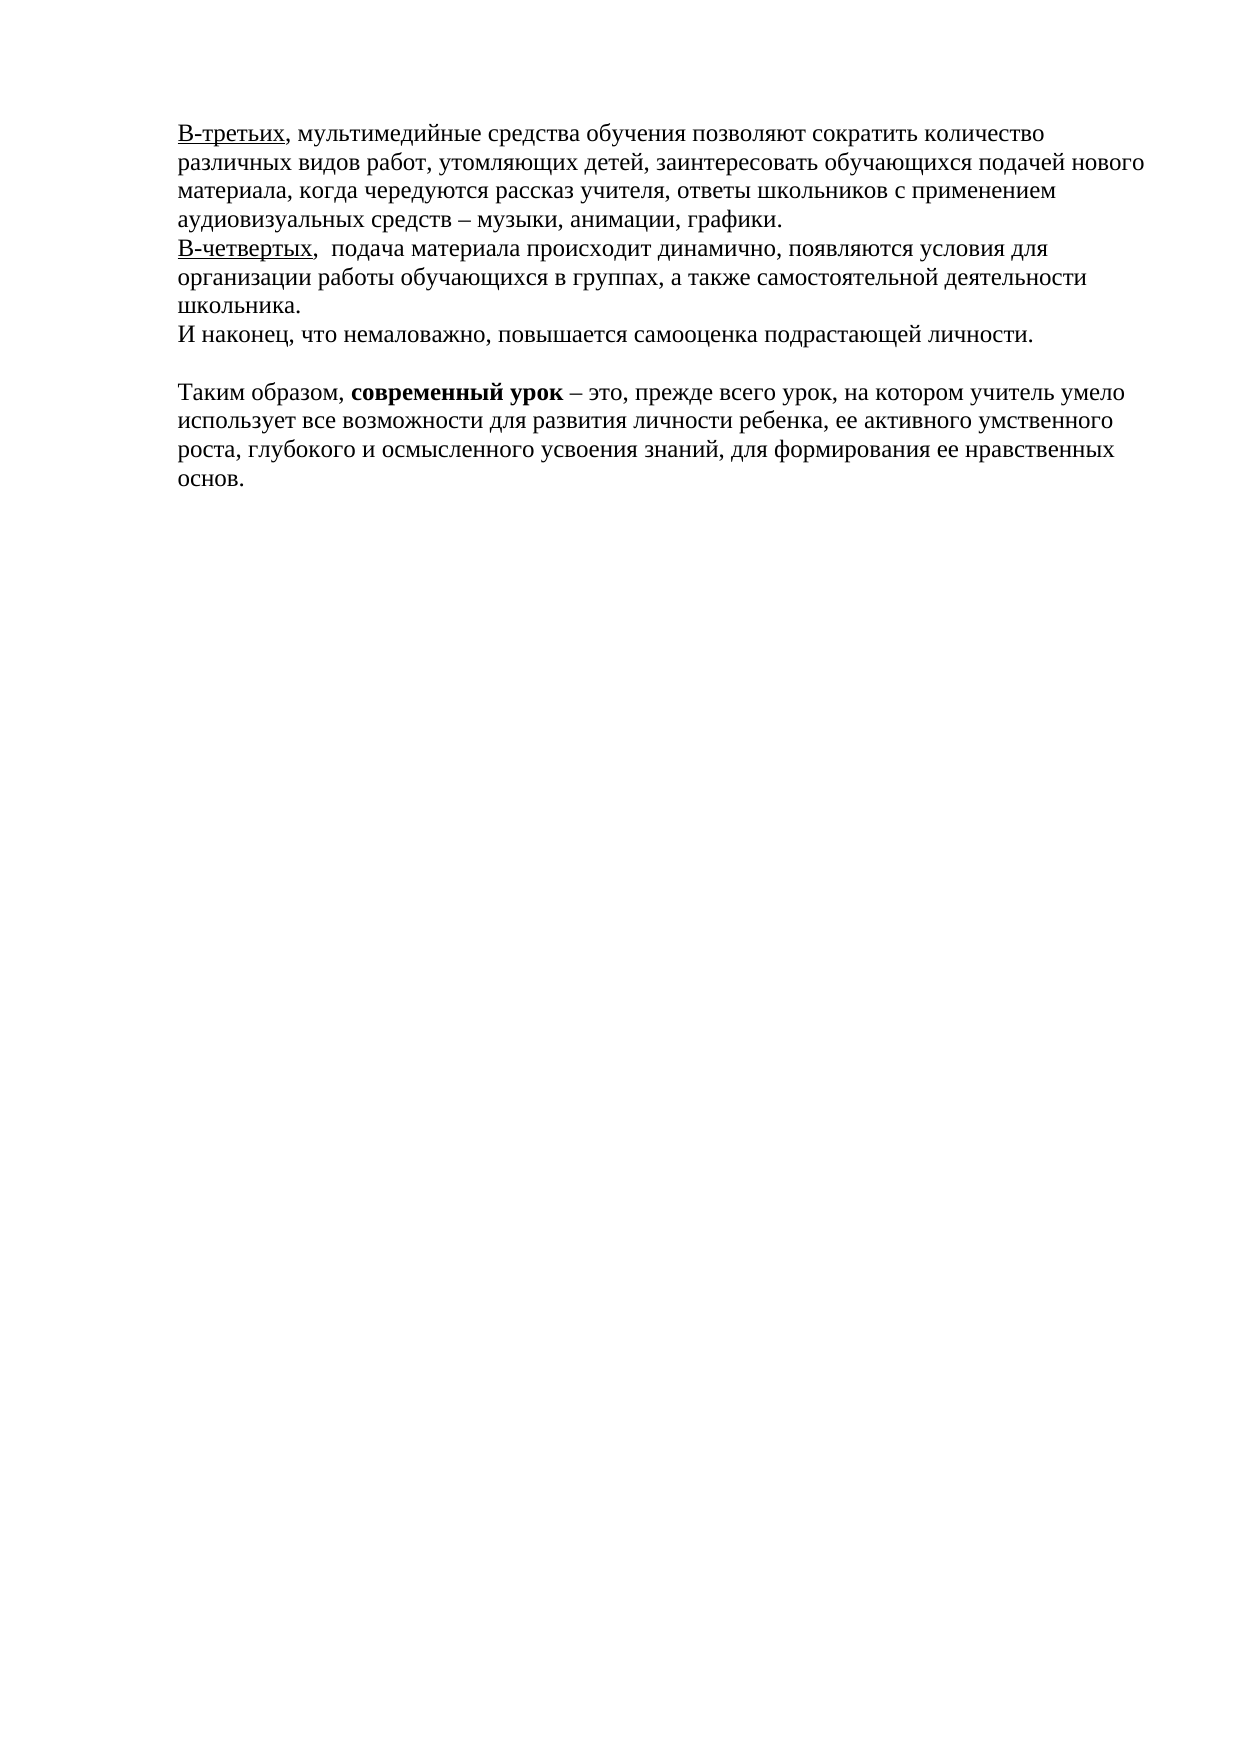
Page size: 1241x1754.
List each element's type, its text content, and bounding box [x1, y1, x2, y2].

text Таким образом, современный урок – это, прежде всего урок, на котором учитель умело использует все возможности для развития личности ребенка, ее активного умственного роста, глубокого и осмысленного усвоения знаний, для формирования ее нравственных основ. [177, 377, 1152, 492]
text В-третьих, мультимедийные средства обучения позволяют сократить количество различных видов работ, утомляющих детей, заинтересовать обучающихся подачей нового материала, когда чередуются рассказ учителя, ответы школьников с применением аудиовизуальных средств – музыки, анимации, графики. [177, 118, 1152, 233]
text В-четвертых, подача материала происходит динамично, появляются условия для организации работы обучающихся в группах, а также самостоятельной деятельности школьника. [177, 233, 1152, 319]
text И наконец, что немаловажно, повышается самооценка подрастающей личности. [177, 319, 1152, 348]
